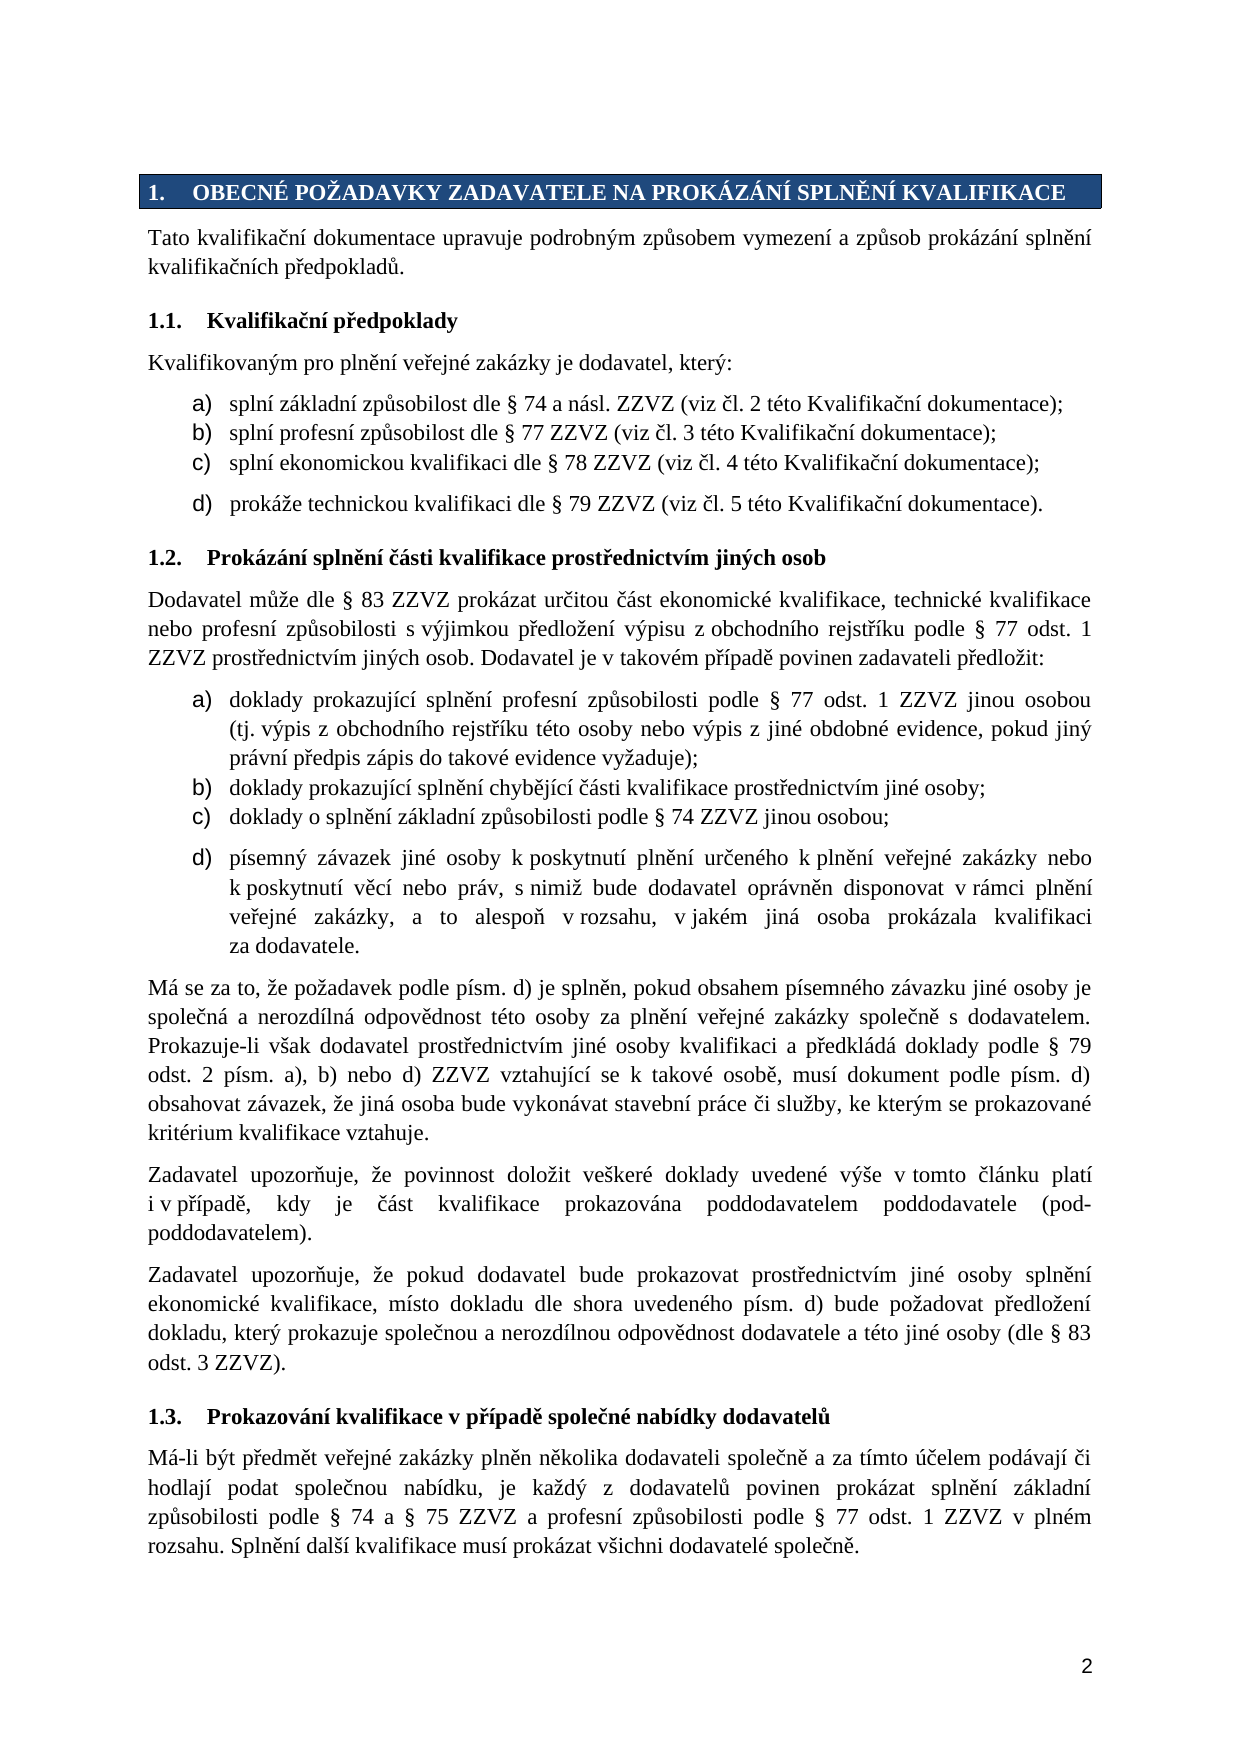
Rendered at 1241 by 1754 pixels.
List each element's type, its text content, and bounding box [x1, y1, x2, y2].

list písemný závazek jiné osoby k poskytnutí plnění určeného k plnění veřejné zakázky nebo k poskytnutí věcí nebo práv, s nimiž bude dodavatel oprávněn disponovat v rámci plnění veřejné zakázky, a to alespoň v rozsahu, v jakém jiná osoba prokázala kvalifikaci za dodavatele. [192, 842, 1093, 958]
list splní ekonomickou kvalifikaci dle § 78 ZZVZ (viz čl. 4 této Kvalifikační dokumentace); [192, 446, 1093, 475]
list doklady o splnění základní způsobilosti podle § 74 ZZVZ jinou osobou; [192, 800, 1093, 829]
list Má se za to, že požadavek podle písm. d) je splněn, pokud obsahem písemného závazku jiné osoby je společná a nerozdílná odpovědnost této osoby za plnění veřejné zakázky společně s dodavatelem. Prokazuje-li však dodavatel prostřednictvím jiné osoby kvalifikaci a předkládá doklady podle § 79 odst. 2 písm. a), b) nebo d) ZZVZ vztahující se k takové osobě, musí dokument podle písm. d) obsahovat závazek, že jiná osoba bude vykonávat stavební práce či služby, ke kterým se prokazované kritérium kvalifikace vztahuje. [148, 971, 1093, 1146]
list splní profesní způsobilost dle § 77 ZZVZ (viz čl. 3 této Kvalifikační dokumentace); [192, 417, 1093, 446]
text Má-li být předmět veřejné zakázky plněn několika dodavateli společně a za tímto účelem podávají či hodlají podat společnou nabídku, je každý z dodavatelů povinen prokázat splnění základní způsobilosti podle § 74 a § 75 ZZVZ a profesní způsobilosti podle § 77 odst. 1 ZZVZ v plném rozsahu. Splnění další kvalifikace musí prokázat všichni dodavatelé společně. [148, 1442, 1093, 1558]
list prokáže technickou kvalifikaci dle § 79 ZZVZ (viz čl. 5 této Kvalifikační dokumentace). [192, 487, 1093, 517]
list Prokázání splnění části kvalifikace prostřednictvím jiných osob [148, 542, 1093, 571]
text Kvalifikovaným pro plnění veřejné zakázky je dodavatel, který: [148, 346, 1093, 375]
list Zadavatel upozorňuje, že povinnost doložit veškeré doklady uvedené výše v tomto článku platí i v případě, kdy je část kvalifikace prokazována poddodavatelem poddodavatele (pod-poddodavatelem). [148, 1158, 1093, 1246]
list Zadavatel upozorňuje, že pokud dodavatel bude prokazovat prostřednictvím jiné osoby splnění ekonomické kvalifikace, místo dokladu dle shora uvedeného písm. d) bude požadovat předložení dokladu, který prokazuje společnou a nerozdílnou odpovědnost dodavatele a této jiné osoby (dle § 83 odst. 3 ZZVZ). [148, 1258, 1093, 1375]
list doklady prokazující splnění profesní způsobilosti podle § 77 odst. 1 ZZVZ jinou osobou (tj. výpis z obchodního rejstříku této osoby nebo výpis z jiné obdobné evidence, pokud jiný právní předpis zápis do takové evidence vyžaduje); [192, 683, 1093, 771]
list Kvalifikační předpoklady [148, 304, 1093, 333]
list OBECNÉ POŽADAVKY ZADAVATELE NA PROKÁZÁNÍ SPLNĚNÍ KVALIFIKACE [140, 175, 1101, 208]
list doklady prokazující splnění chybějící části kvalifikace prostřednictvím jiné osoby; [192, 771, 1093, 800]
list splní základní způsobilost dle § 74 a násl. ZZVZ (viz čl. 2 této Kvalifikační dokumentace); [192, 387, 1093, 417]
list Dodavatel může dle § 83 ZZVZ prokázat určitou část ekonomické kvalifikace, technické kvalifikace nebo profesní způsobilosti s výjimkou předložení výpisu z obchodního rejstříku podle § 77 odst. 1 ZZVZ prostřednictvím jiných osob. Dodavatel je v takovém případě povinen zadavateli předložit: [148, 583, 1093, 671]
list Prokazování kvalifikace v případě společné nabídky dodavatelů [148, 1400, 1093, 1429]
text Tato kvalifikační dokumentace upravuje podrobným způsobem vymezení a způsob prokázání splnění kvalifikačních předpokladů. [148, 221, 1093, 279]
